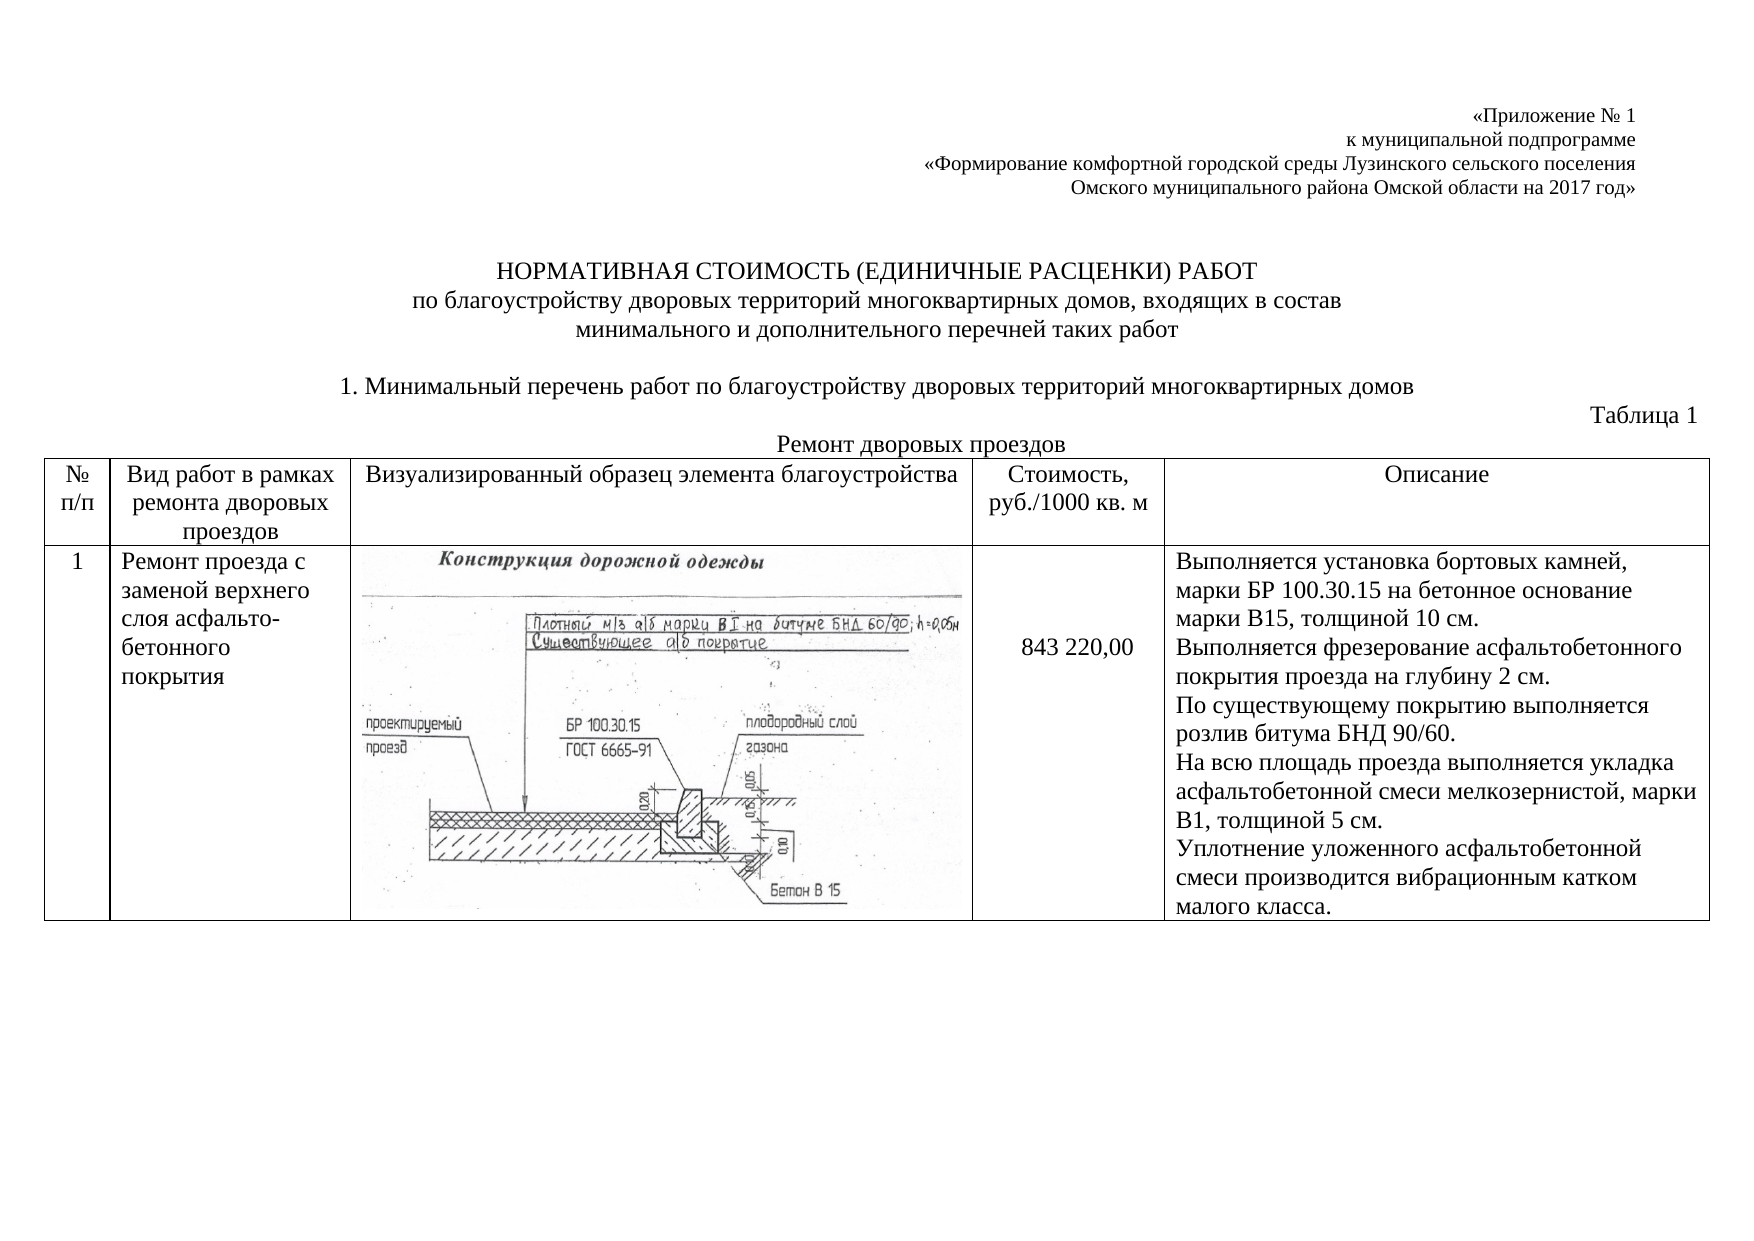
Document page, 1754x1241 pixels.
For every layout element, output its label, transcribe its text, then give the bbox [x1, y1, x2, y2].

picture [362, 546, 963, 909]
text к муниципальной подпрограмме «Формирование комфортной городской среды Лузинского сельского поселения [118, 127, 1636, 175]
table_header Вид работ в рамках ремонта дворовых проездов [111, 459, 350, 545]
table_cell [351, 546, 972, 920]
text минимального и дополнительного перечней таких работ [118, 314, 1636, 343]
table_header № п/п [45, 459, 109, 545]
table_cell Выполняется установка бортовых камней, марки БР 100.30.15 на бетонное основание марки В15, толщиной 10 см. Выполняется фрезерование асфальтобетонного покрытия проезда на глубину 2 см. По существующему покрытию выполняется розлив битума БНД 90/60. На всю площадь проезда выполняется укладка асфальтобетонной смеси мелкозернистой, марки В1, толщиной 5 см. Уплотнение уложенного асфальтобетонной смеси производится вибрационным катком малого класса. [1165, 546, 1709, 920]
table_cell 843 220,00 [973, 546, 1164, 920]
table_cell 1 [45, 546, 109, 920]
text Омского муниципального района Омской области на 2017 год» [118, 175, 1636, 199]
text 1. Минимальный перечень работ по благоустройству дворовых территорий многоквартирных домов [118, 371, 1636, 400]
text Таблица 1 [118, 400, 1698, 429]
text Ремонт дворовых проездов [118, 429, 1636, 458]
text по благоустройству дворовых территорий многоквартирных домов, входящих в состав [118, 285, 1636, 314]
table_header Стоимость, руб./1000 кв. м [973, 459, 1164, 545]
table_cell Ремонт проезда с заменой верхнего слоя асфальто-бетонного покрытия [111, 546, 350, 920]
text «Приложение № 1 [118, 103, 1636, 127]
table_header Описание [1165, 459, 1709, 545]
table_header Визуализированный образец элемента благоустройства [351, 459, 972, 545]
text НОРМАТИВНАЯ СТОИМОСТЬ (ЕДИНИЧНЫЕ РАСЦЕНКИ) РАБОТ [118, 256, 1636, 285]
